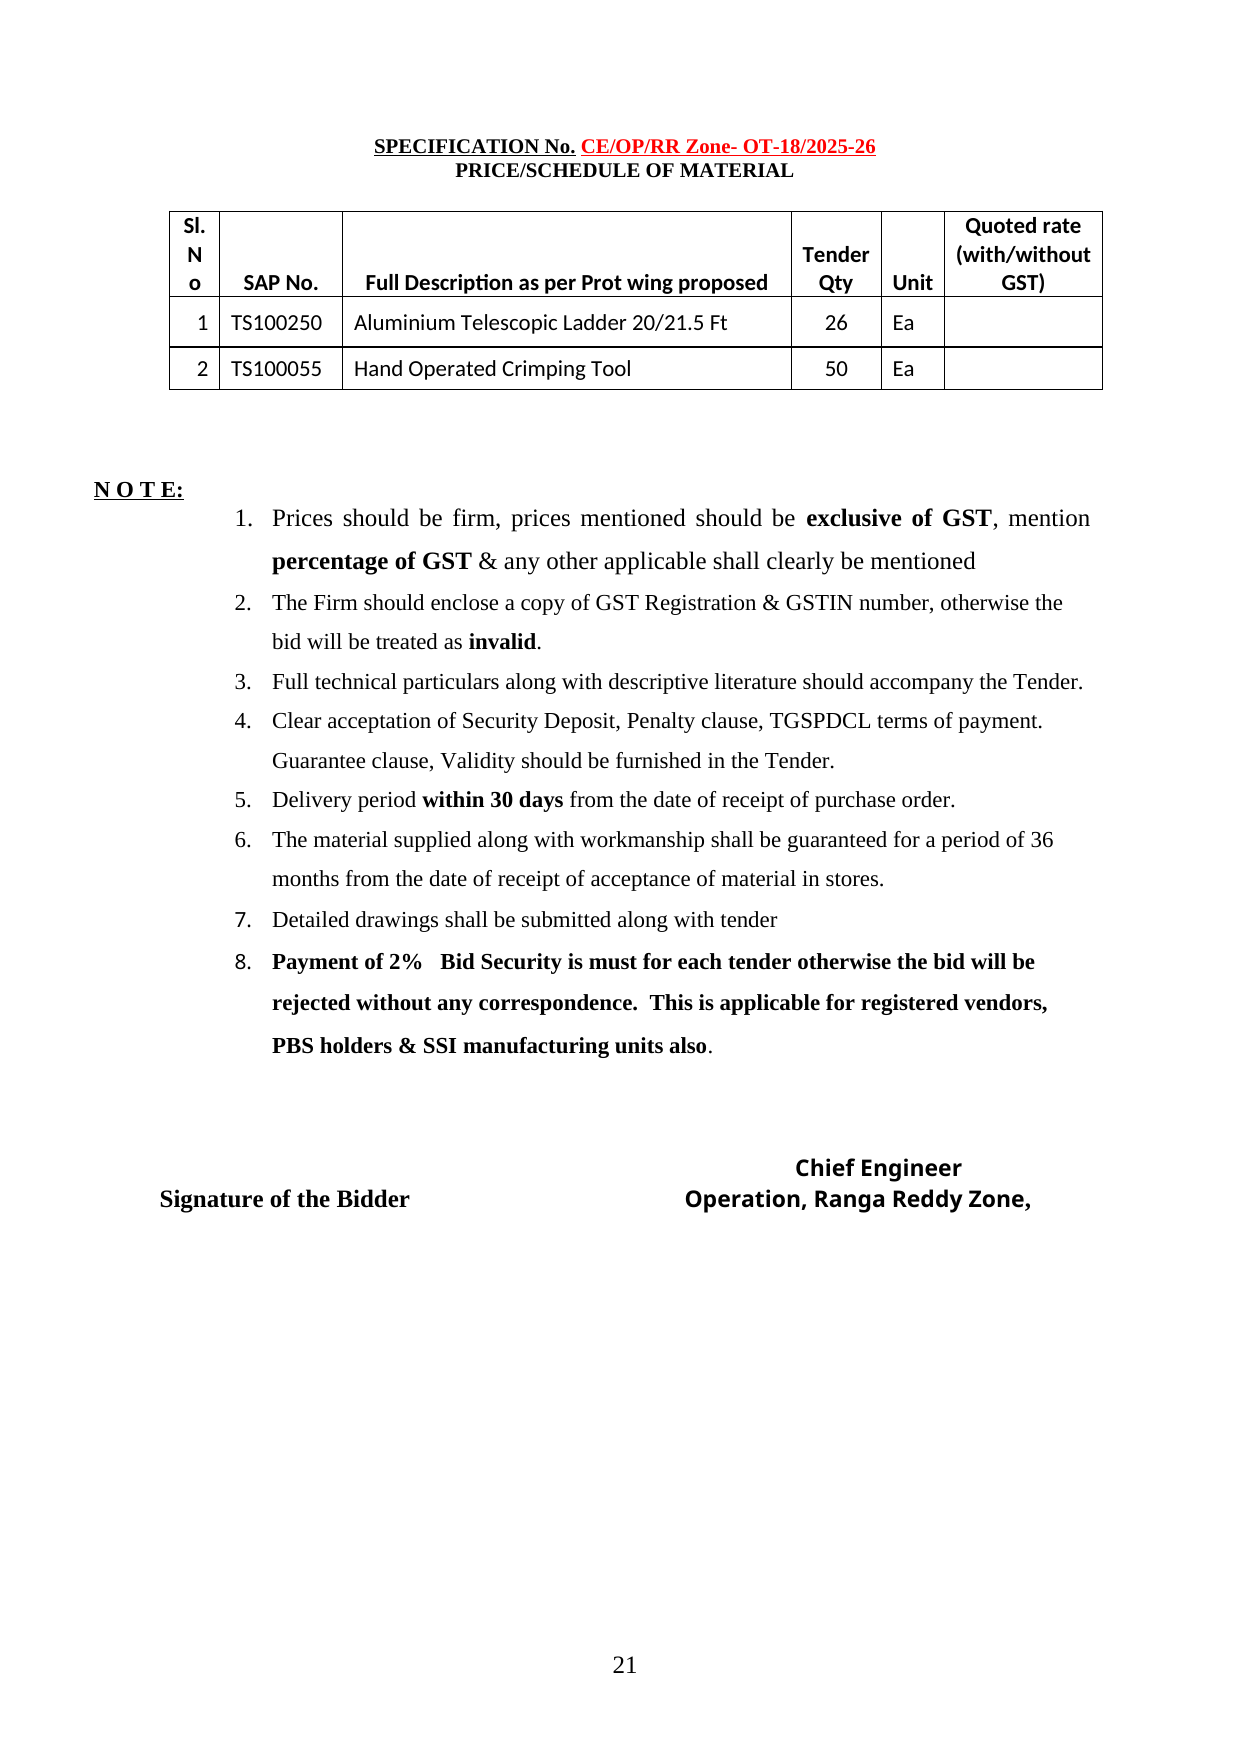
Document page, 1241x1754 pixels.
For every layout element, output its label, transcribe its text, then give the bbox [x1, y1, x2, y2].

text Chief Engineer [759, 1152, 1090, 1183]
table_header Full Description as per Prot wing proposed [343, 212, 791, 296]
list Payment of 2% Bid Security is must for each tender otherwise the bid will be rejected without any correspondence. This is applicable for registered vendors, PBS holders & SSI manufacturing units also. [234, 947, 1090, 1058]
table_header SAP No. [220, 212, 342, 296]
table_header Unit [882, 212, 944, 296]
text SPECIFICATION No. CE/OP/RR Zone- OT-18/2025-26 [159, 134, 1090, 158]
list Delivery period within 30 days from the date of receipt of purchase order. [234, 786, 1090, 813]
text PRICE/SCHEDULE OF MATERIAL [159, 158, 1090, 182]
list Detailed drawings shall be submitted along with tender [234, 905, 1090, 933]
text Signature of the Bidder Operation, Ranga Reddy Zone, [159, 1183, 1090, 1243]
table_cell Hand Operated Crimping Tool [343, 348, 791, 389]
list Full technical particulars along with descriptive literature should accompany the Tender. [234, 668, 1090, 694]
list Prices should be firm, prices mentioned should be exclusive of GST, mention percentage of GST & any other applicable shall clearly be mentioned [234, 503, 1090, 574]
table_cell 2 [170, 348, 219, 389]
table_cell Ea [882, 348, 944, 389]
table_cell 26 [792, 297, 881, 346]
table_header Quoted rate (with/without GST) [945, 212, 1102, 296]
table_cell TS100250 [220, 297, 342, 346]
table_cell [945, 348, 1102, 389]
table_cell Ea [882, 297, 944, 346]
list The material supplied along with workmanship shall be guaranteed for a period of 36 months from the date of receipt of acceptance of material in stores. [234, 826, 1090, 892]
table_cell 50 [792, 348, 881, 389]
table_cell [945, 297, 1102, 346]
table_cell TS100055 [220, 348, 342, 389]
table_cell Aluminium Telescopic Ladder 20/21.5 Ft [343, 297, 791, 346]
table_header Tender Qty [792, 212, 881, 296]
table_header Sl. No [170, 212, 219, 296]
list Clear acceptation of Security Deposit, Penalty clause, TGSPDCL terms of payment. Guarantee clause, Validity should be furnished in the Tender. [234, 707, 1090, 773]
text N O T E: [94, 476, 1090, 503]
list The Firm should enclose a copy of GST Registration & GSTIN number, otherwise the bid will be treated as invalid. [234, 589, 1090, 655]
table_cell 1 [170, 297, 219, 346]
